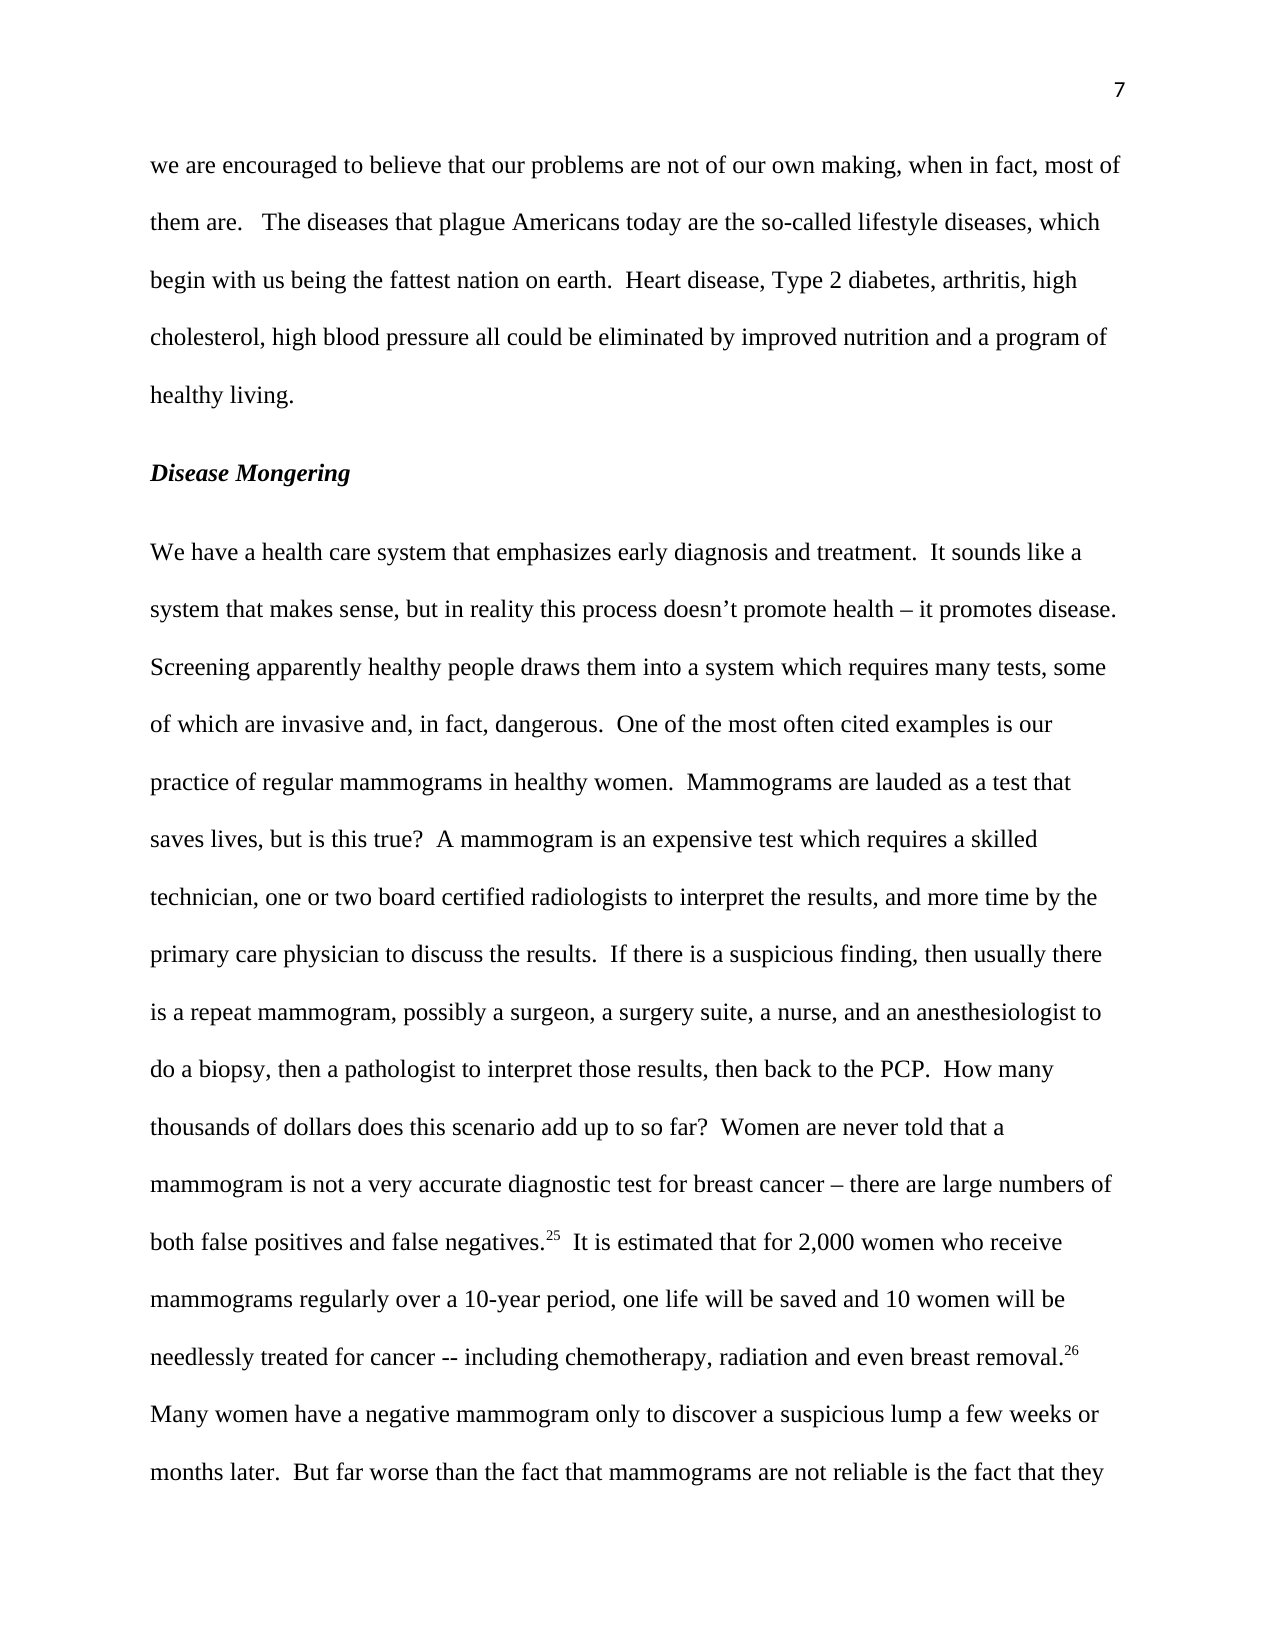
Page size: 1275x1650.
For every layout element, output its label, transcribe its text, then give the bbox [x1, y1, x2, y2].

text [150, 537, 1125, 1485]
text Disease Mongering [150, 458, 1125, 487]
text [150, 150, 1125, 409]
